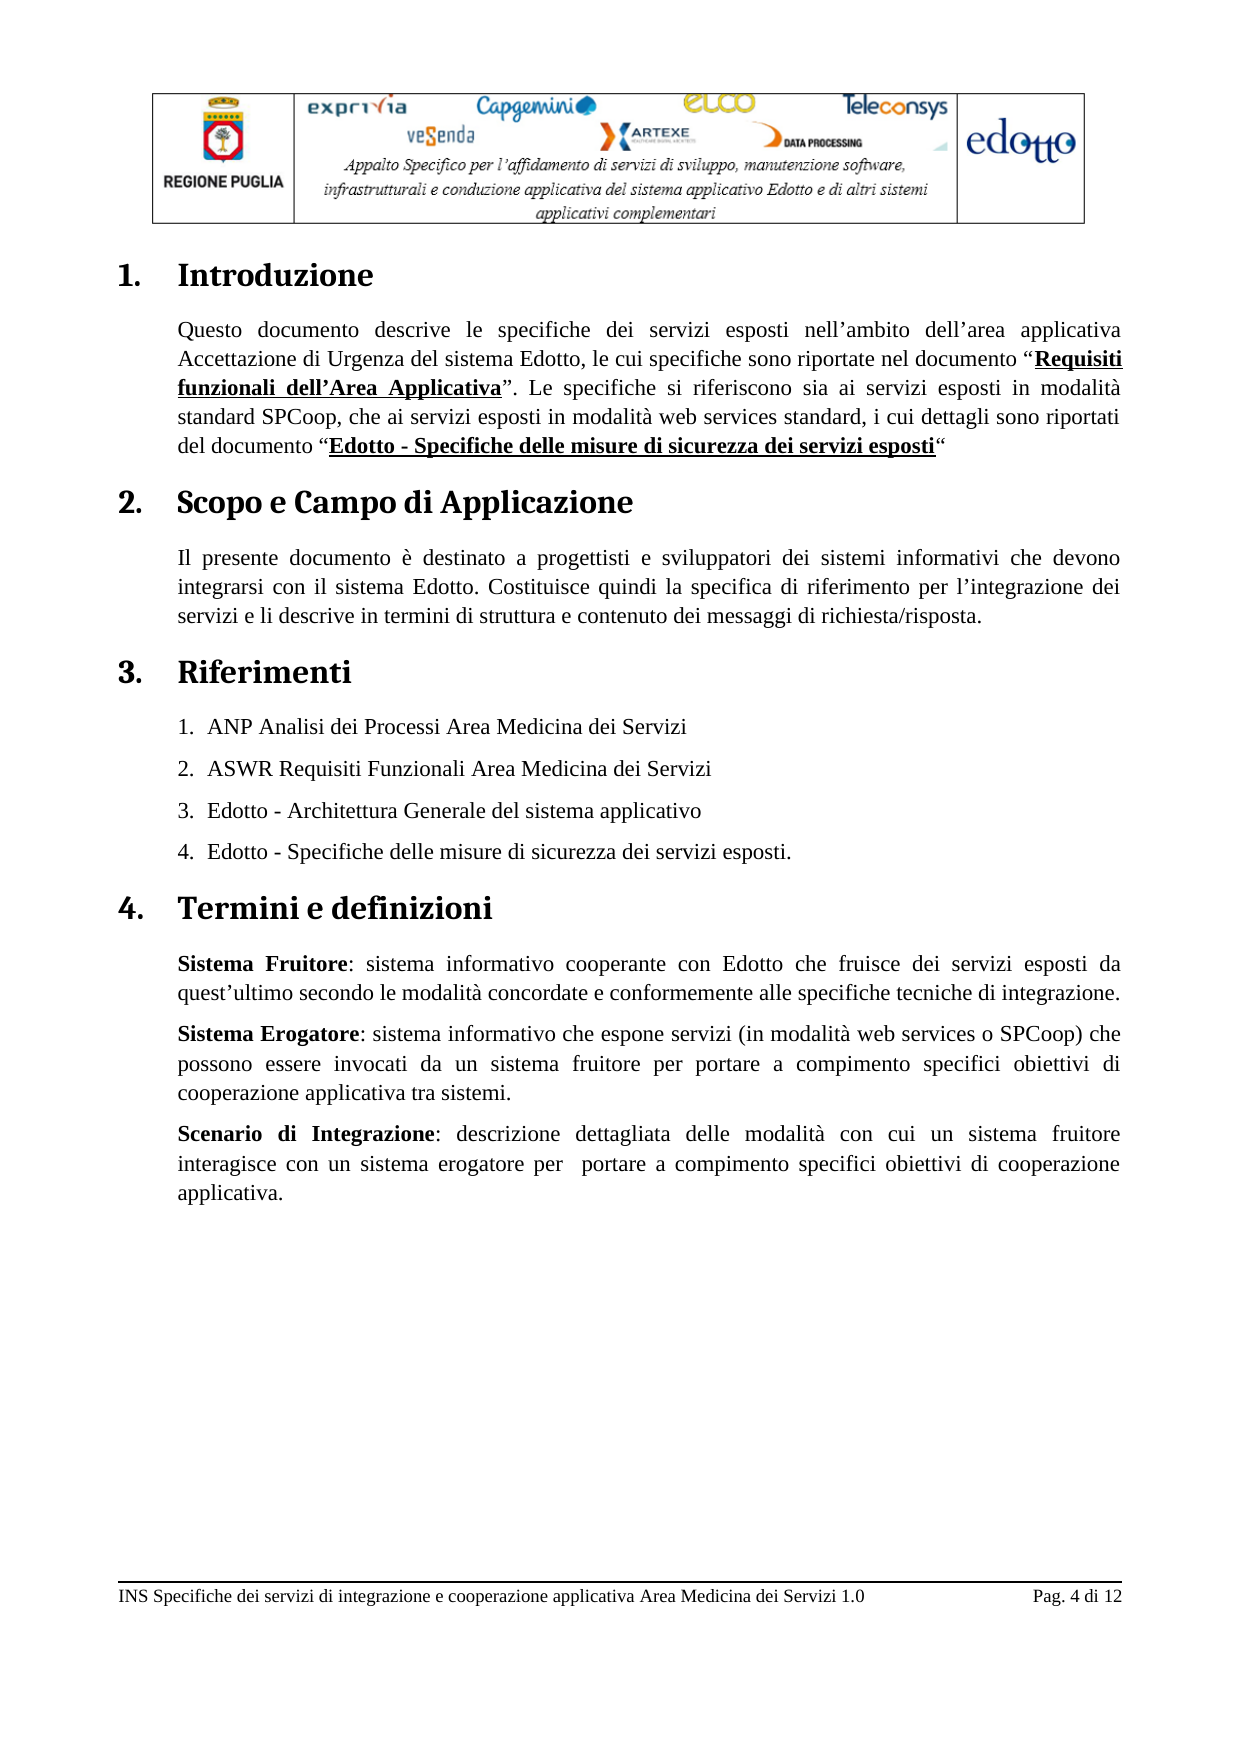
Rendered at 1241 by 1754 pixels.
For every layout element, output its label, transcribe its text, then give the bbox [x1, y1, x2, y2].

list ANP Analisi dei Processi Area Medicina dei Servizi [177, 711, 1122, 740]
picture [147, 87, 1093, 231]
list Edotto - Architettura Generale del sistema applicativo [177, 794, 1122, 823]
subtitle Riferimenti [118, 653, 1063, 692]
subtitle Termini e definizioni [118, 890, 1063, 928]
subtitle Scopo e Campo di Applicazione [118, 484, 1063, 522]
text Il presente documento è destinato a progettisti e sviluppatori dei sistemi informativi che devono integrarsi con il sistema Edotto. Costituisce quindi la specifica di riferimento per l’integrazione dei servizi e li descrive in termini di struttura e contenuto dei messaggi di richiesta/risposta. [177, 541, 1122, 628]
text Scenario di Integrazione: descrizione dettagliata delle modalità con cui un sistema fruitore interagisce con un sistema erogatore per portare a compimento specifici obiettivi di cooperazione applicativa. [177, 1118, 1122, 1205]
subtitle Introduzione [118, 256, 1063, 294]
text Sistema Fruitore: sistema informativo cooperante con Edotto che fruisce dei servizi esposti da quest’ultimo secondo le modalità concordate e conformemente alle specifiche tecniche di integrazione. [177, 947, 1122, 1005]
text Sistema Erogatore: sistema informativo che espone servizi (in modalità web services o SPCoop) che possono essere invocati da un sistema fruitore per portare a compimento specifici obiettivi di cooperazione applicativa tra sistemi. [177, 1018, 1122, 1105]
list ASWR Requisiti Funzionali Area Medicina dei Servizi [177, 752, 1122, 781]
text Questo documento descrive le specifiche dei servizi esposti nell’ambito dell’area applicativa Accettazione di Urgenza del sistema Edotto, le cui specifiche sono riportate nel documento “Requisiti funzionali dell’Area Applicativa”. Le specifiche si riferiscono sia ai servizi esposti in modalità standard SPCoop, che ai servizi esposti in modalità web services standard, i cui dettagli sono riportati del documento “Edotto - Specifiche delle misure di sicurezza dei servizi esposti“ [177, 313, 1122, 459]
list Edotto - Specifiche delle misure di sicurezza dei servizi esposti. [177, 836, 1122, 865]
